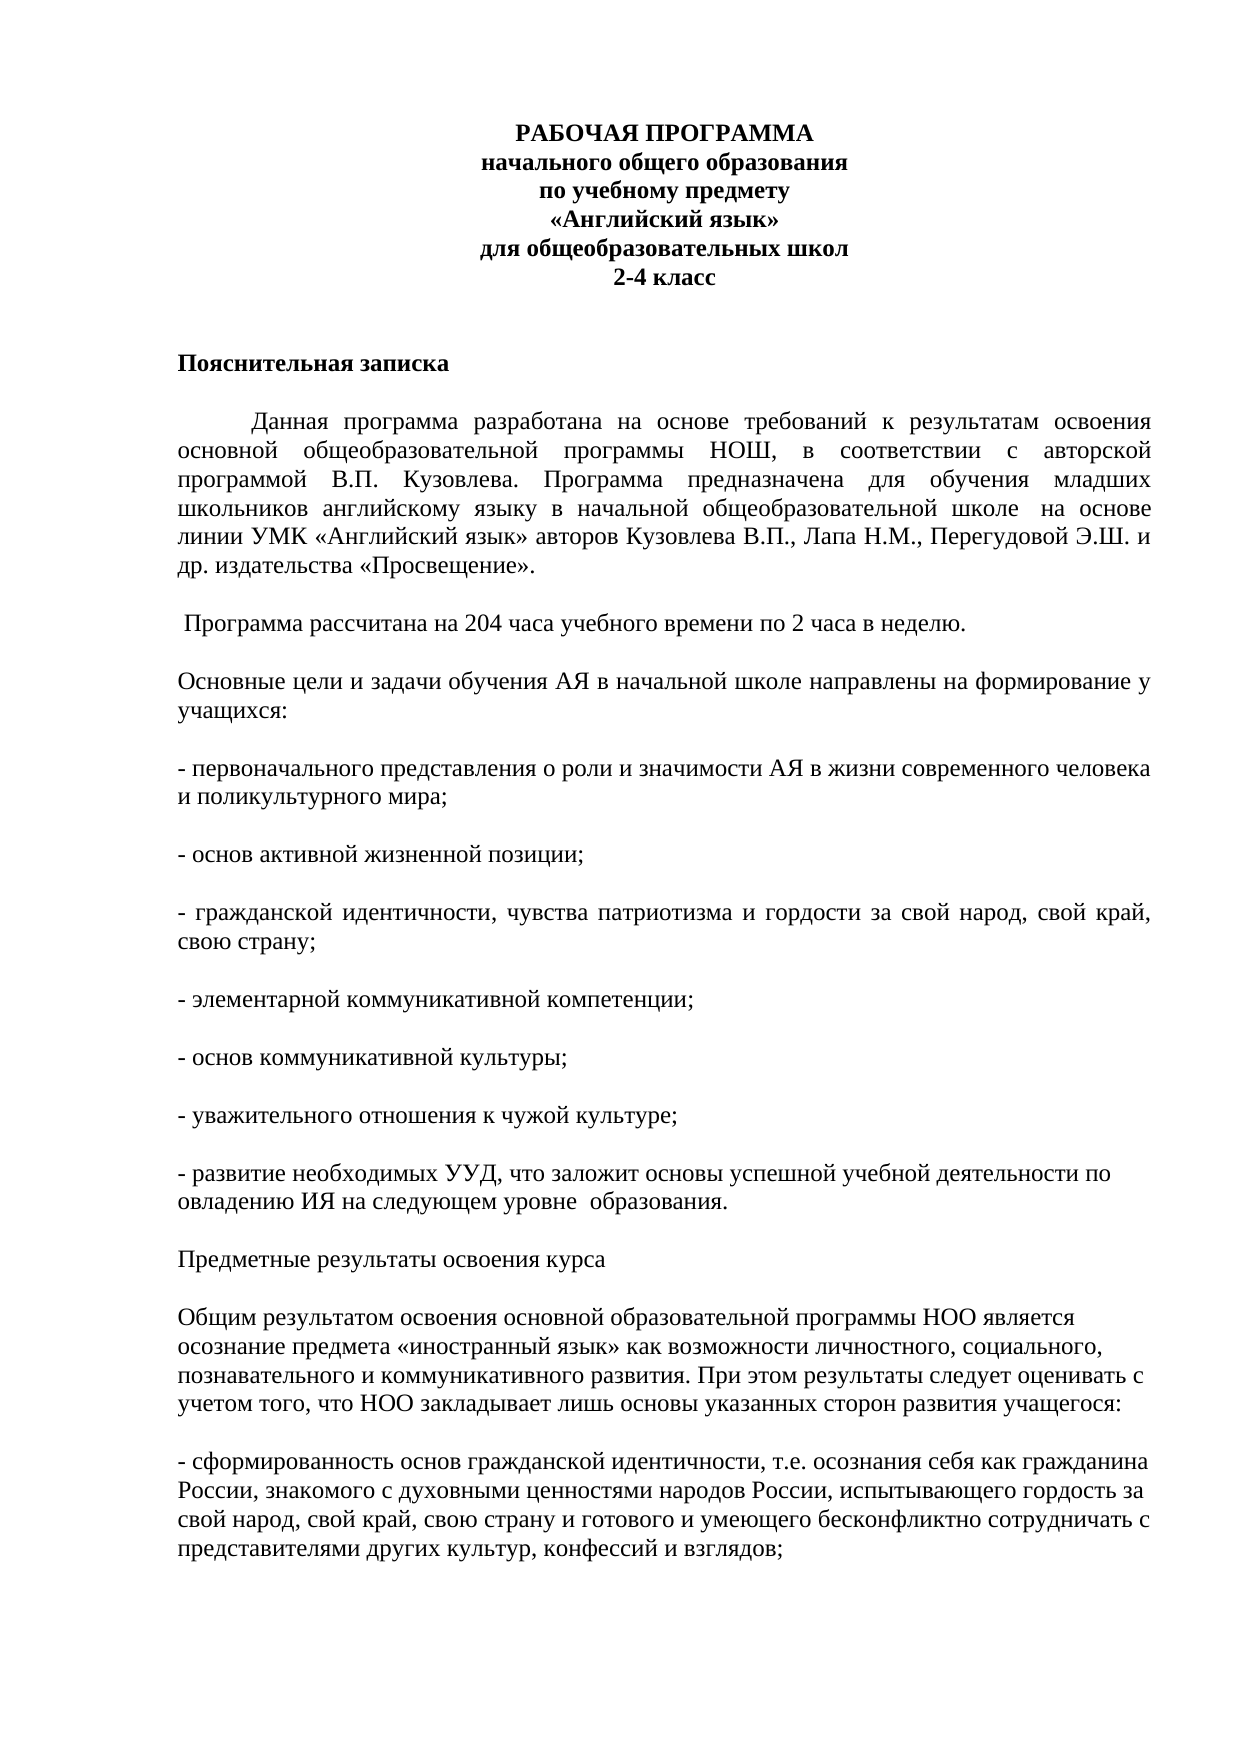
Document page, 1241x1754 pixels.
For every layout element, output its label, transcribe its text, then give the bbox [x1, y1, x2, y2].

text по учебному предмету [177, 176, 1152, 204]
text Данная программа разработана на основе требований к результатам освоения основной общеобразовательной программы НОШ, в соответствии с авторской программой В.П. Кузовлева. Программа предназначена для обучения младших школьников английскому языку в начальной общеобразовательной школе на основе линии УМК «Английский язык» авторов Кузовлева В.П., Лапа Н.М., Перегудовой Э.Ш. и др. издательства «Просвещение». [177, 406, 1152, 579]
text - элементарной коммуникативной компетенции; [177, 984, 1152, 1013]
text - основ активной жизненной позиции; [177, 839, 1152, 868]
text Предметные результаты освоения курса [177, 1244, 1152, 1273]
text РАБОЧАЯ ПРОГРАММА [177, 118, 1152, 147]
text - гражданской идентичности, чувства патриотизма и гордости за свой народ, свой край, свою страну; [177, 897, 1152, 955]
text Общим результатом освоения основной образовательной программы НОО является осознание предмета «иностранный язык» как возможности личностного, социального, познавательного и коммуникативного развития. При этом результаты следует оценивать с учетом того, что НОО закладывает лишь основы указанных сторон развития учащегося: [177, 1302, 1152, 1417]
text начального общего образования [177, 147, 1152, 176]
text Программа рассчитана на 204 часа учебного времени по 2 часа в неделю. [177, 608, 1152, 637]
text Пояснительная записка [177, 348, 1152, 377]
text 2-4 класс [177, 262, 1152, 291]
text для общеобразовательных школ [177, 233, 1152, 262]
text - развитие необходимых УУД, что заложит основы успешной учебной деятельности по овладению ИЯ на следующем уровне образования. [177, 1158, 1152, 1215]
text - первоначального представления о роли и значимости АЯ в жизни современного человека и поликультурного мира; [177, 753, 1152, 810]
text - сформированность основ гражданской идентичности, т.е. осознания себя как гражданина России, знакомого с духовными ценностями народов России, испытывающего гордость за свой народ, свой край, свою страну и готового и умеющего бесконфликтно сотрудничать с представителями других культур, конфессий и взглядов; [177, 1446, 1152, 1561]
text «Английский язык» [177, 204, 1152, 233]
text - уважительного отношения к чужой культуре; [177, 1100, 1152, 1128]
text Основные цели и задачи обучения АЯ в начальной школе направлены на формирование у учащихся: [177, 666, 1152, 723]
text - основ коммуникативной культуры; [177, 1042, 1152, 1071]
